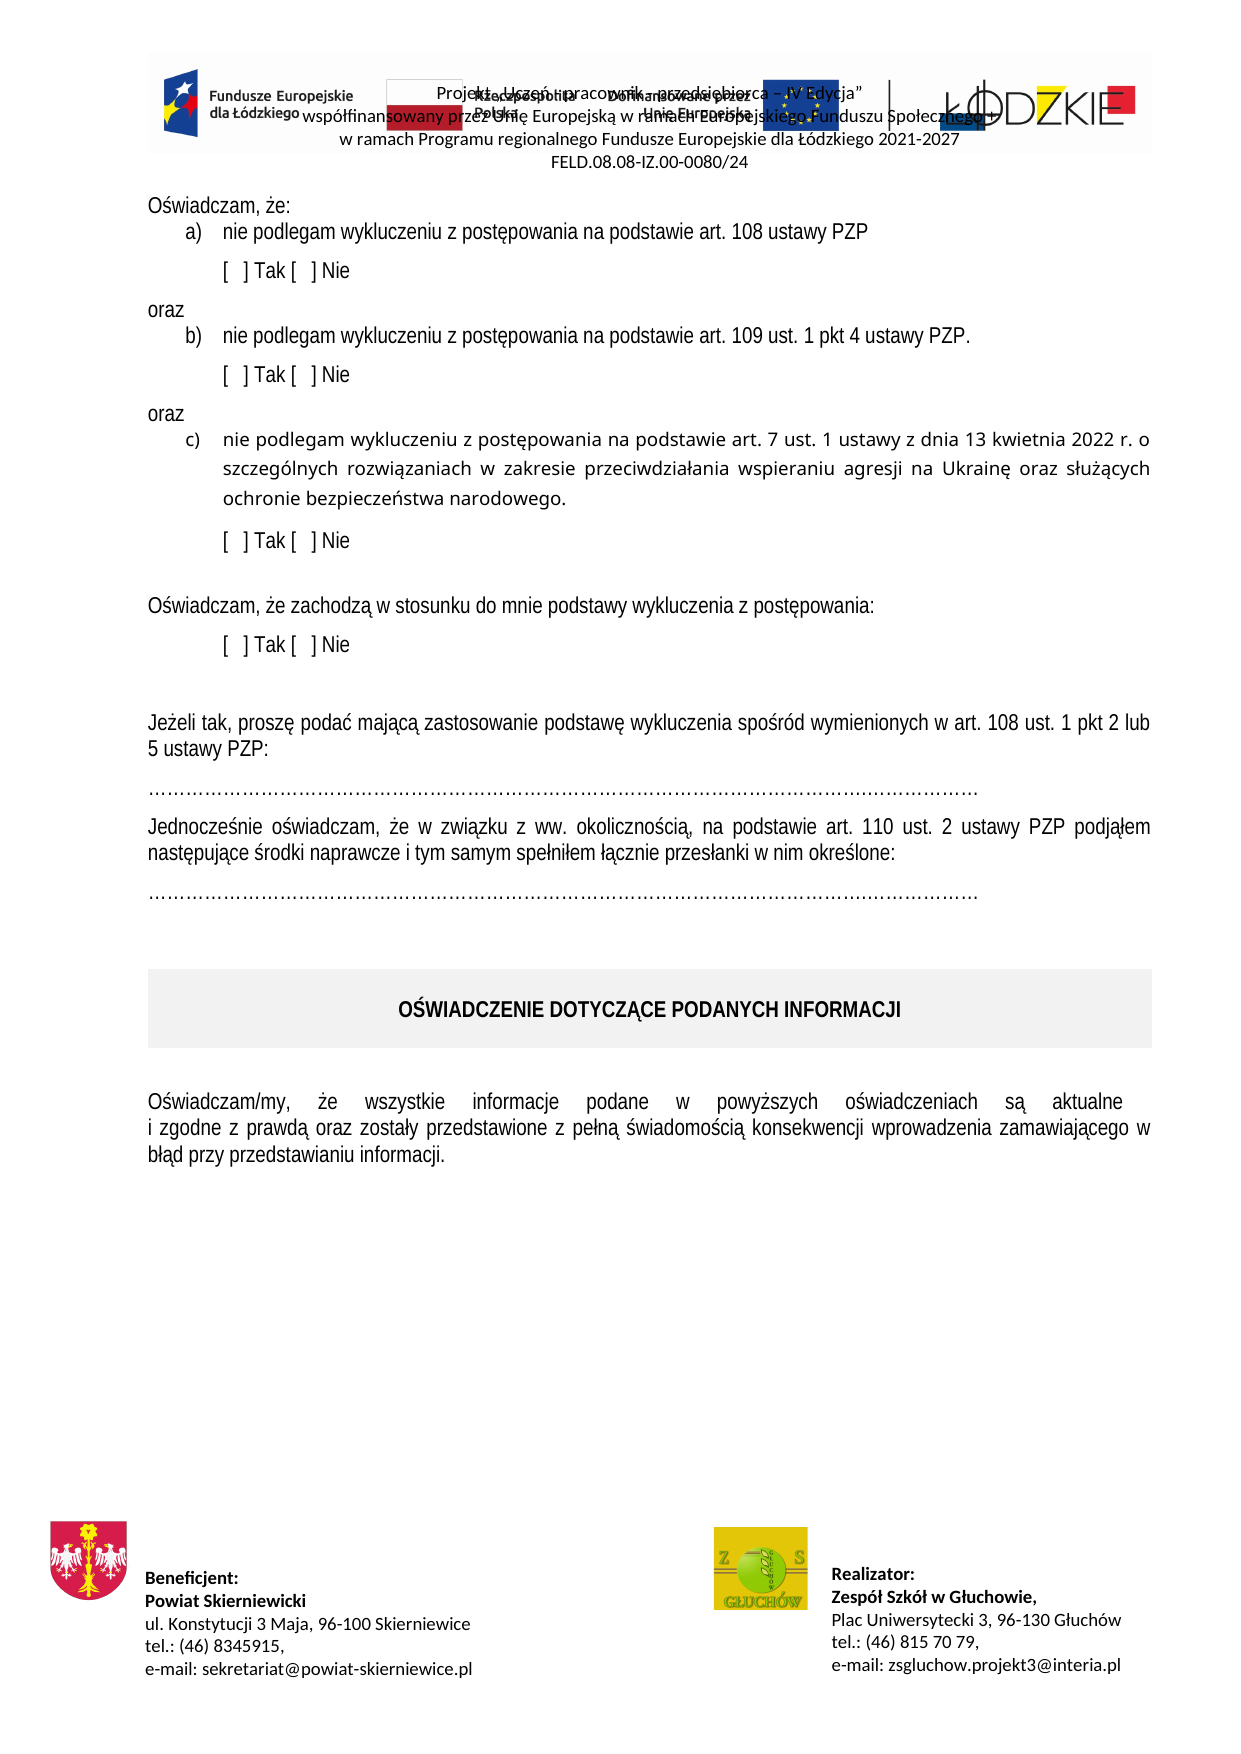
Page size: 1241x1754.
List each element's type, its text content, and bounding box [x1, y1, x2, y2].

picture [45, 1505, 130, 1611]
text [ ] Tak [ ] Nie [223, 631, 1152, 657]
list nie podlegam wykluczeniu z postępowania na podstawie art. 108 ustawy PZP [185, 218, 1152, 245]
text Jeżeli tak, proszę podać mającą zastosowanie podstawę wykluczenia spośród wymienionych w art. 108 ust. 1 pkt 2 lub 5 ustawy PZP: [148, 708, 1152, 761]
text OŚWIADCZENIE DOTYCZĄCE PODANYCH INFORMACJI [148, 996, 1152, 1022]
text …………………………………………………………………………………………………….……………… [148, 878, 1152, 904]
text Jednocześnie oświadczam, że w związku z ww. okolicznością, na podstawie art. 110 ust. 2 ustawy PZP podjąłem następujące środki naprawcze i tym samym spełniłem łącznie przesłanki w nim określone: [148, 813, 1152, 865]
text Oświadczam, że: [148, 192, 1152, 218]
list nie podlegam wykluczeniu z postępowania na podstawie art. 109 ust. 1 pkt 4 ustawy PZP. [185, 322, 1152, 349]
text [ ] Tak [ ] Nie [223, 527, 1152, 553]
picture [147, 52, 1152, 154]
text [ ] Tak [ ] Nie [223, 361, 1152, 388]
text Oświadczam/my, że wszystkie informacje podane w powyższych oświadczeniach są aktualne i zgodne z prawdą oraz zostały przedstawione z pełną świadomością konsekwencji wprowadzenia zamawiającego w błąd przy przedstawianiu informacji. [148, 1088, 1152, 1167]
text …………………………………………………………………………………………………….……………… [148, 774, 1152, 800]
text Oświadczam, że zachodzą w stosunku do mnie podstawy wykluczenia z postępowania: [148, 592, 1152, 618]
text oraz [148, 400, 1152, 426]
picture [713, 1527, 808, 1609]
text oraz [148, 296, 1152, 322]
list nie podlegam wykluczeniu z postępowania na podstawie art. 7 ust. 1 ustawy z dnia 13 kwietnia 2022 r. o szczególnych rozwiązaniach w zakresie przeciwdziałania wspieraniu agresji na Ukrainę oraz służących ochronie bezpieczeństwa narodowego. [185, 426, 1152, 511]
text [ ] Tak [ ] Nie [223, 257, 1152, 283]
